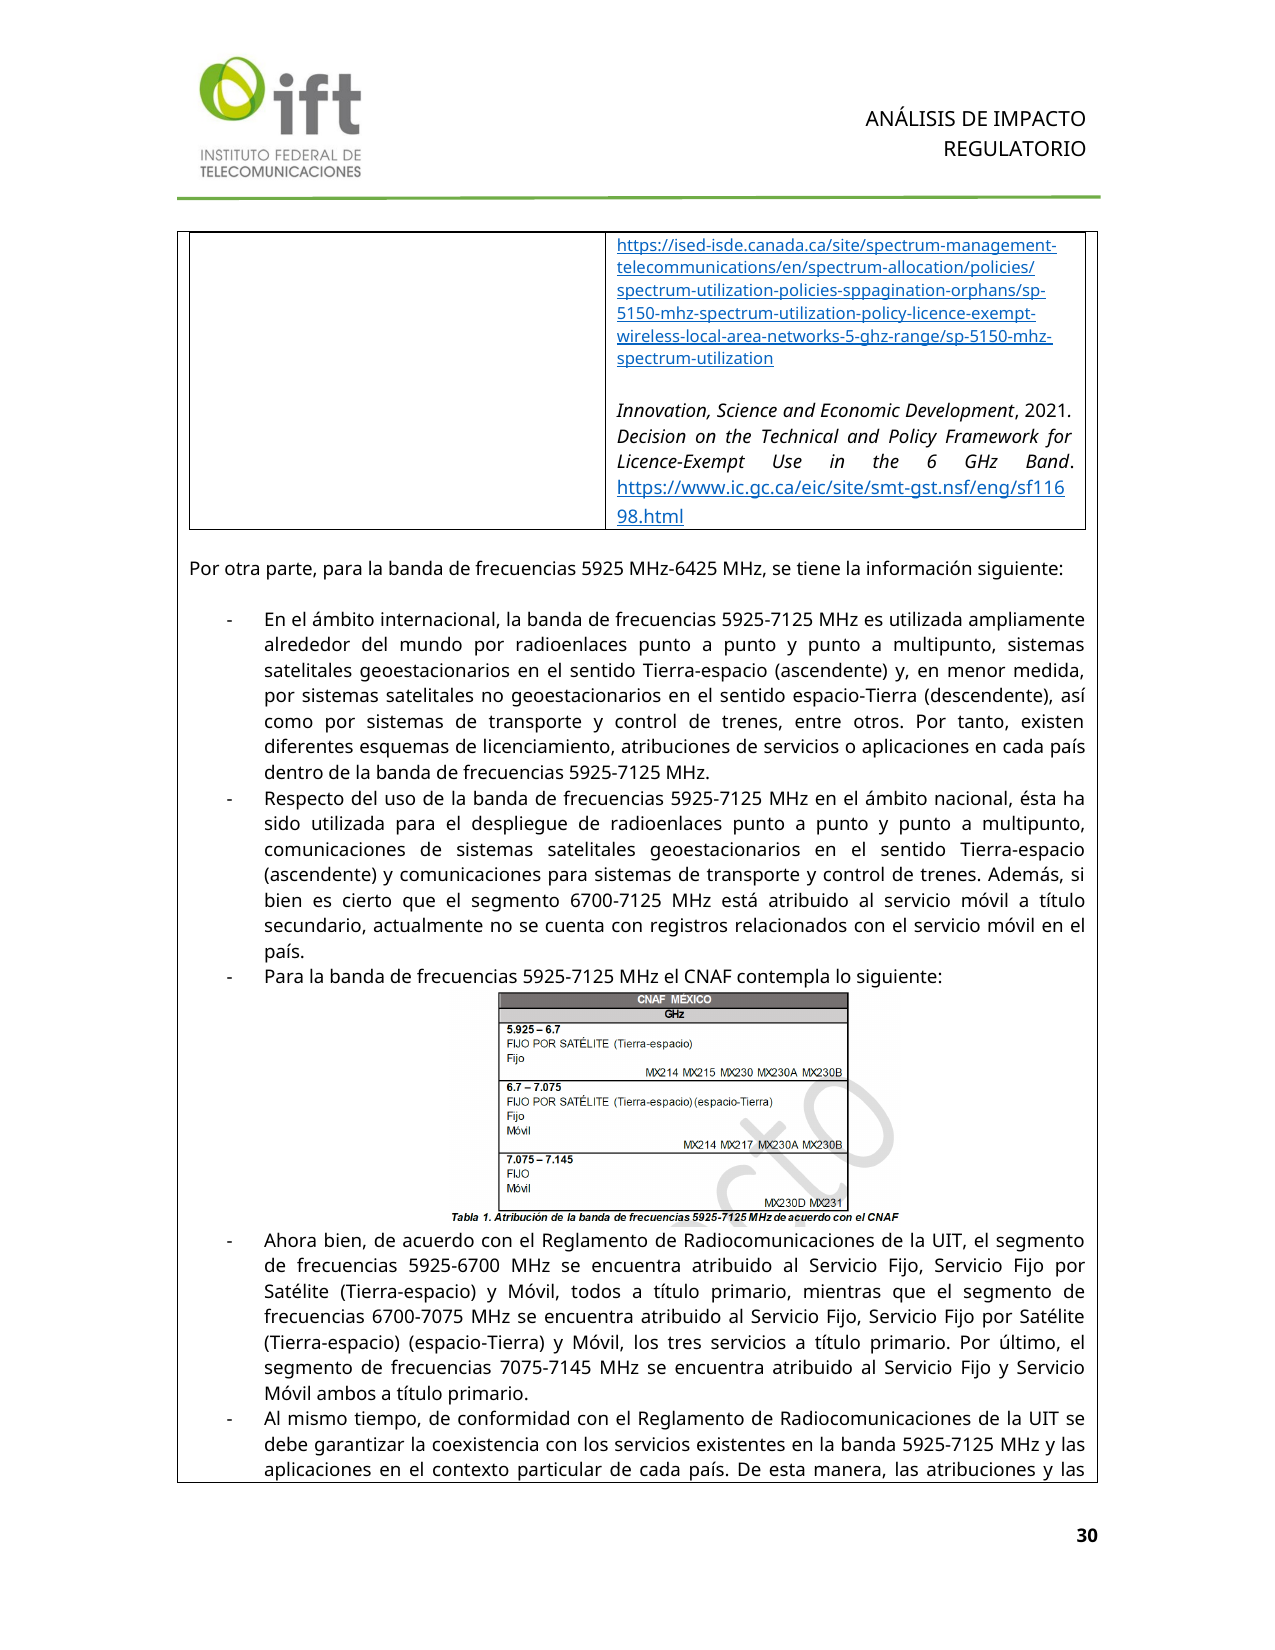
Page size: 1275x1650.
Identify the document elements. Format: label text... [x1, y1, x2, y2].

picture [449, 988, 902, 1227]
picture [177, 52, 390, 196]
